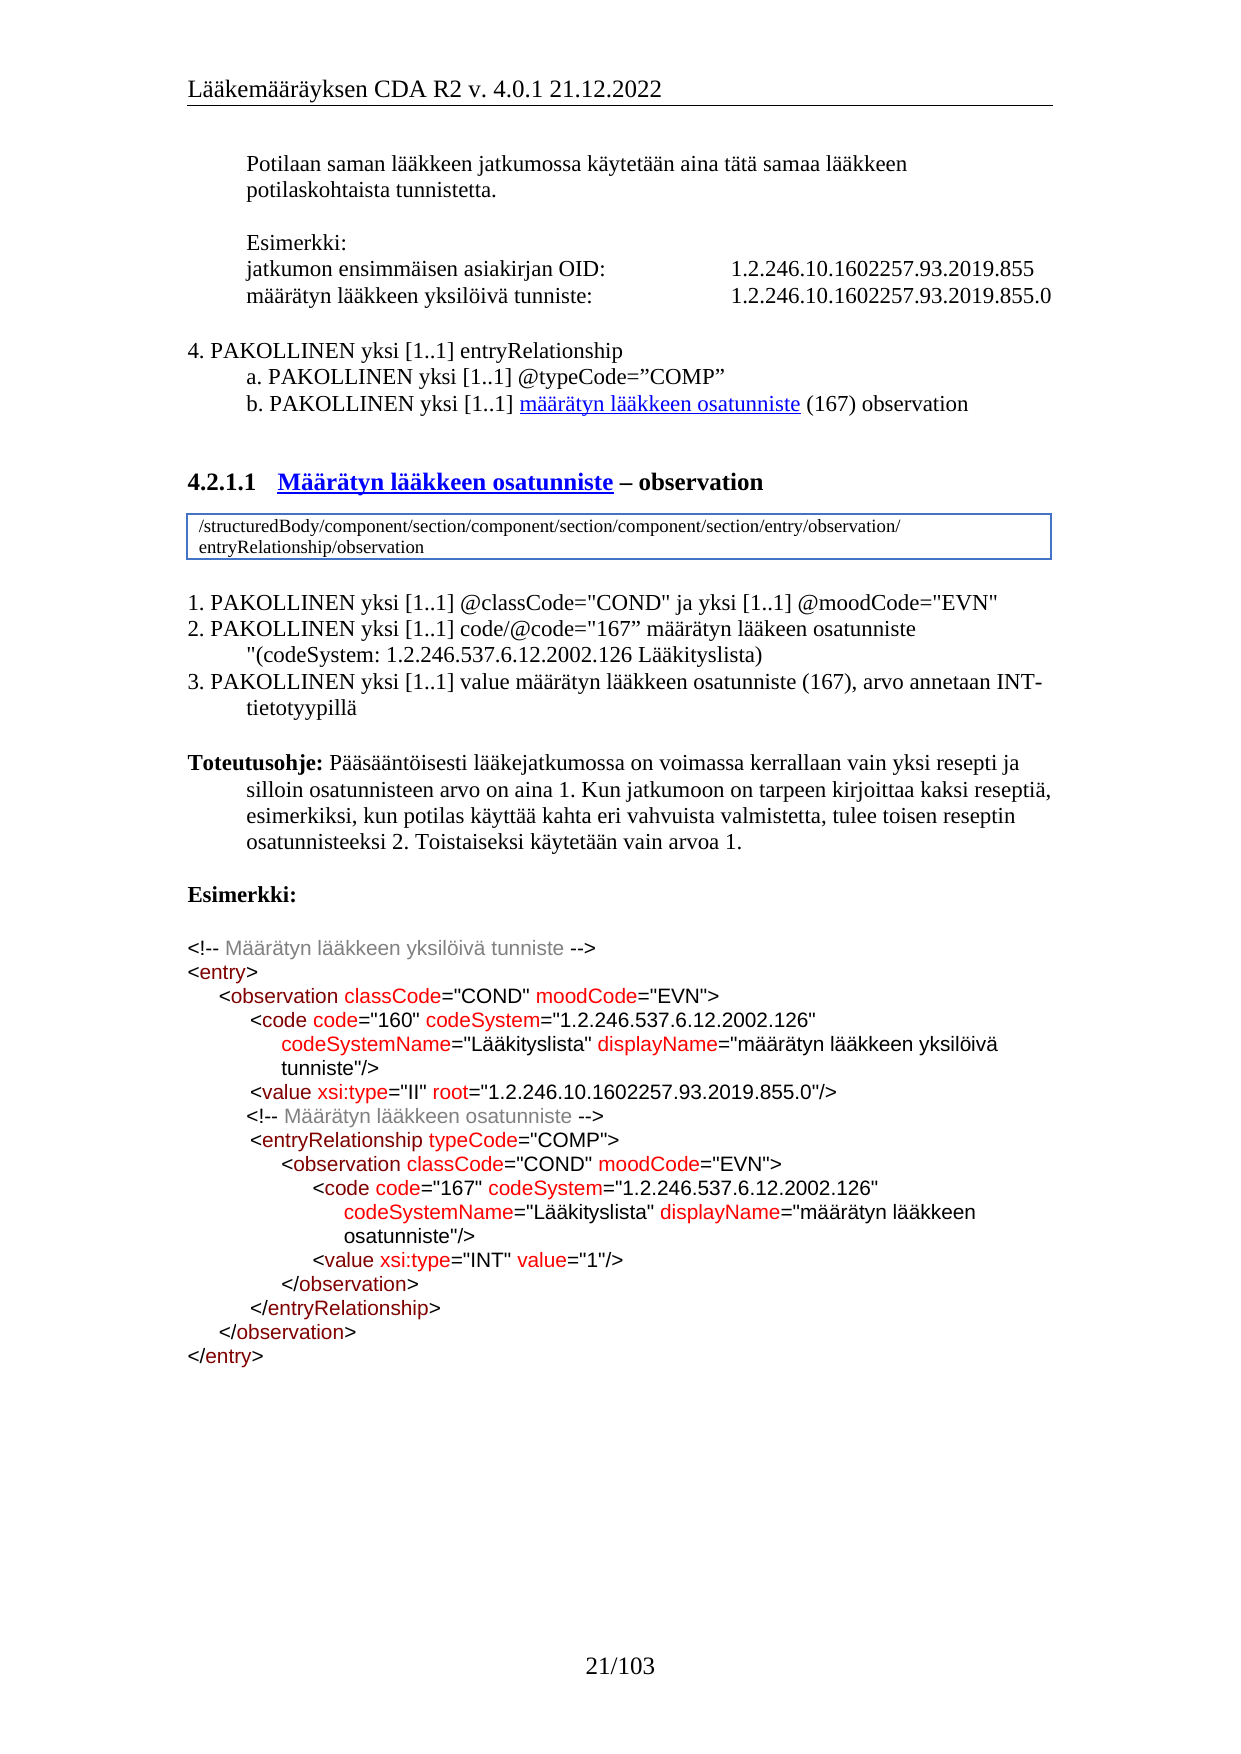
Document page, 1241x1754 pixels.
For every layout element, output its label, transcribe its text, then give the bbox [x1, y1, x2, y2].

text <!-- Määrätyn lääkkeen yksilöivä tunniste --> [564, 936, 1053, 960]
text <!-- Määrätyn lääkkeen osatunniste --> [187, 1104, 284, 1128]
text 4. PAKOLLINEN yksi [1..1] entryRelationship [187, 337, 1053, 363]
text <entry> [246, 960, 1053, 984]
text </observation> [407, 1272, 1053, 1296]
text <value xsi:type="INT" value="1"/> [187, 1248, 324, 1272]
text jatkumon ensimmäisen asiakirjan OID: 1.2.246.10.1602257.93.2019.855 [246, 255, 1053, 282]
text <value xsi:type="II" root="1.2.246.10.1602257.93.2019.855.0"/> [468, 1080, 1053, 1104]
text <value xsi:type="INT" value="1"/> [567, 1248, 1053, 1272]
subtitle Määrätyn lääkkeen osatunniste – observation [187, 467, 1053, 496]
text Esimerkki: [187, 881, 1053, 907]
text 1. PAKOLLINEN yksi [1..1] @classCode="COND" ja yksi [1..1] @moodCode="EVN" [187, 589, 1053, 615]
text Potilaan saman lääkkeen jatkumossa käytetään aina tätä samaa lääkkeen potilaskohtaista tunnistetta. [246, 150, 1053, 203]
text </entryRelationship> [187, 1296, 268, 1319]
text </entryRelationship> [428, 1296, 1053, 1319]
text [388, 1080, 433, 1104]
text <entryRelationship typeCode="COMP"> [518, 1128, 1053, 1152]
text 2. PAKOLLINEN yksi [1..1] code/@code="167” määrätyn lääkeen osatunniste "(codeSystem: 1.2.246.537.6.12.2002.126 Lääkityslista) [187, 615, 1053, 668]
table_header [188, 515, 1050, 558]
text Toteutusohje: Pääsääntöisesti lääkejatkumossa on voimassa kerrallaan vain yksi resepti ja silloin osatunnisteen arvo on aina 1. Kun jatkumoon on tarpeen kirjoittaa kaksi reseptiä, esimerkiksi, kun potilas käyttää kahta eri vahvuista valmistetta, tulee toisen reseptin osatunnisteeksi 2. Toistaiseksi käytetään vain arvoa 1. [187, 749, 1053, 855]
text b. PAKOLLINEN yksi [1..1] määrätyn lääkkeen osatunniste (167) observation [246, 389, 1053, 416]
text 3. PAKOLLINEN yksi [1..1] value määrätyn lääkkeen osatunniste (167), arvo annetaan INT-tietotyypillä [187, 668, 1053, 721]
text </observation> [187, 1272, 299, 1296]
text </observation> [187, 1319, 1053, 1343]
text a. PAKOLLINEN yksi [1..1] @typeCode=”COMP” [246, 363, 1053, 389]
text <code code="160" codeSystem="1.2.246.537.6.12.2002.126" codeSystemName="Lääkityslista" displayName="määrätyn lääkkeen yksilöivä tunniste"/> [187, 1008, 1053, 1080]
text <!-- Määrätyn lääkkeen osatunniste --> [572, 1104, 1053, 1128]
text määrätyn lääkkeen yksilöivä tunniste: 1.2.246.10.1602257.93.2019.855.0 [246, 282, 1053, 308]
text <code code="167" codeSystem="1.2.246.537.6.12.2002.126" codeSystemName="Lääkityslista" displayName="määrätyn lääkkeen osatunniste"/> [187, 1176, 1053, 1248]
text <observation classCode="COND" moodCode="EVN"> [700, 1152, 1053, 1176]
text Esimerkki: [246, 229, 1053, 255]
text <observation classCode="COND" moodCode="EVN"> [637, 984, 1053, 1008]
text </entry> [187, 1343, 1053, 1367]
